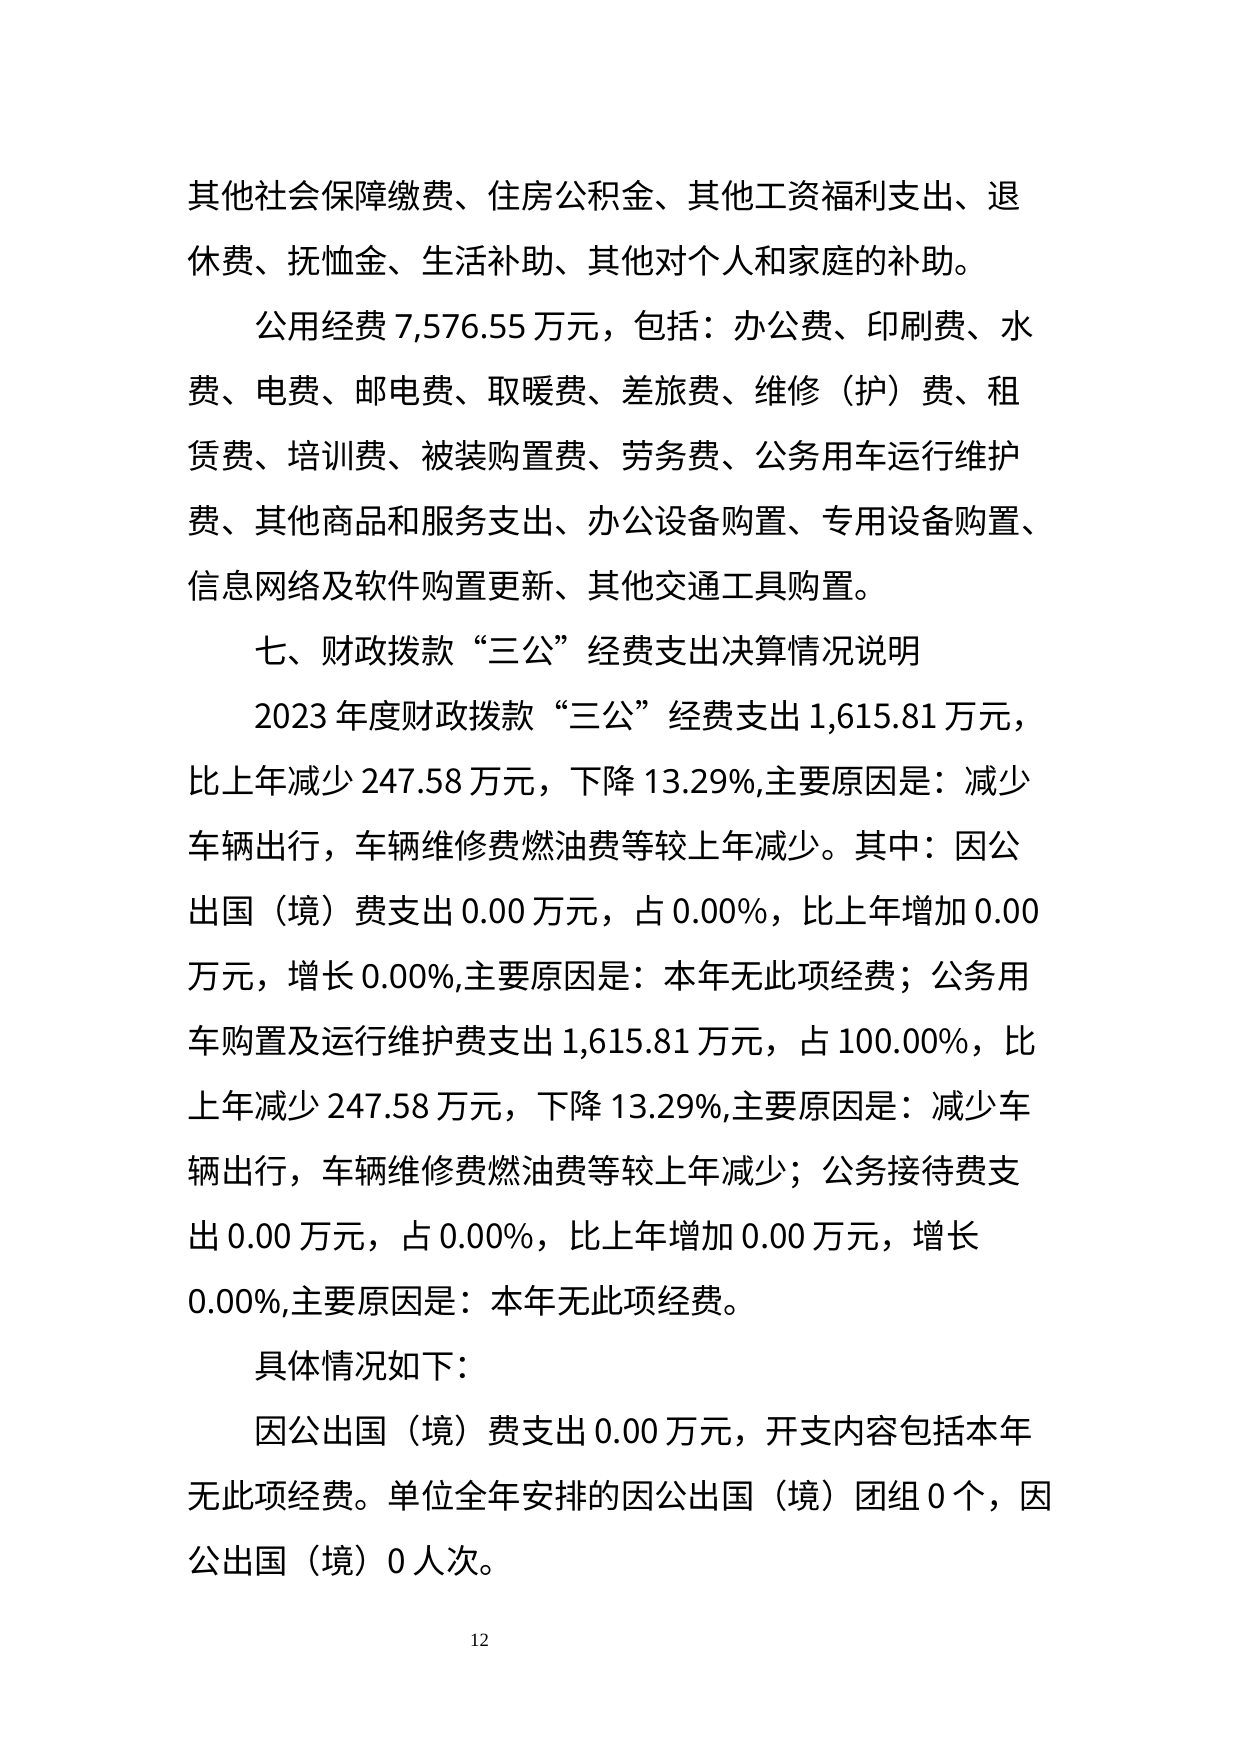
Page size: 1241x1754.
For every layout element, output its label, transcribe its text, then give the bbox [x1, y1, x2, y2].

text 具体情况如下： [187, 1332, 1053, 1397]
text 公用经费7,576.55万元，包括：办公费、印刷费、水费、电费、邮电费、取暖费、差旅费、维修（护）费、租赁费、培训费、被装购置费、劳务费、公务用车运行维护费、其他商品和服务支出、办公设备购置、专用设备购置、信息网络及软件购置更新、其他交通工具购置。 [187, 292, 1053, 617]
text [187, 162, 1053, 292]
text 七、财政拨款“三公”经费支出决算情况说明 [187, 617, 1053, 682]
text 2023年度财政拨款“三公”经费支出1,615.81万元，比上年减少247.58万元，下降13.29%,主要原因是：减少车辆出行，车辆维修费燃油费等较上年减少。其中：因公出国（境）费支出0.00万元，占0.00%，比上年增加0.00万元，增长0.00%,主要原因是：本年无此项经费；公务用车购置及运行维护费支出1,615.81万元，占100.00%，比上年减少247.58万元，下降13.29%,主要原因是：减少车辆出行，车辆维修费燃油费等较上年减少；公务接待费支出0.00万元，占0.00%，比上年增加0.00万元，增长0.00%,主要原因是：本年无此项经费。 [187, 682, 1053, 1332]
text 因公出国（境）费支出0.00万元，开支内容包括本年无此项经费。单位全年安排的因公出国（境）团组0个，因公出国（境）0人次。 [187, 1397, 1053, 1592]
